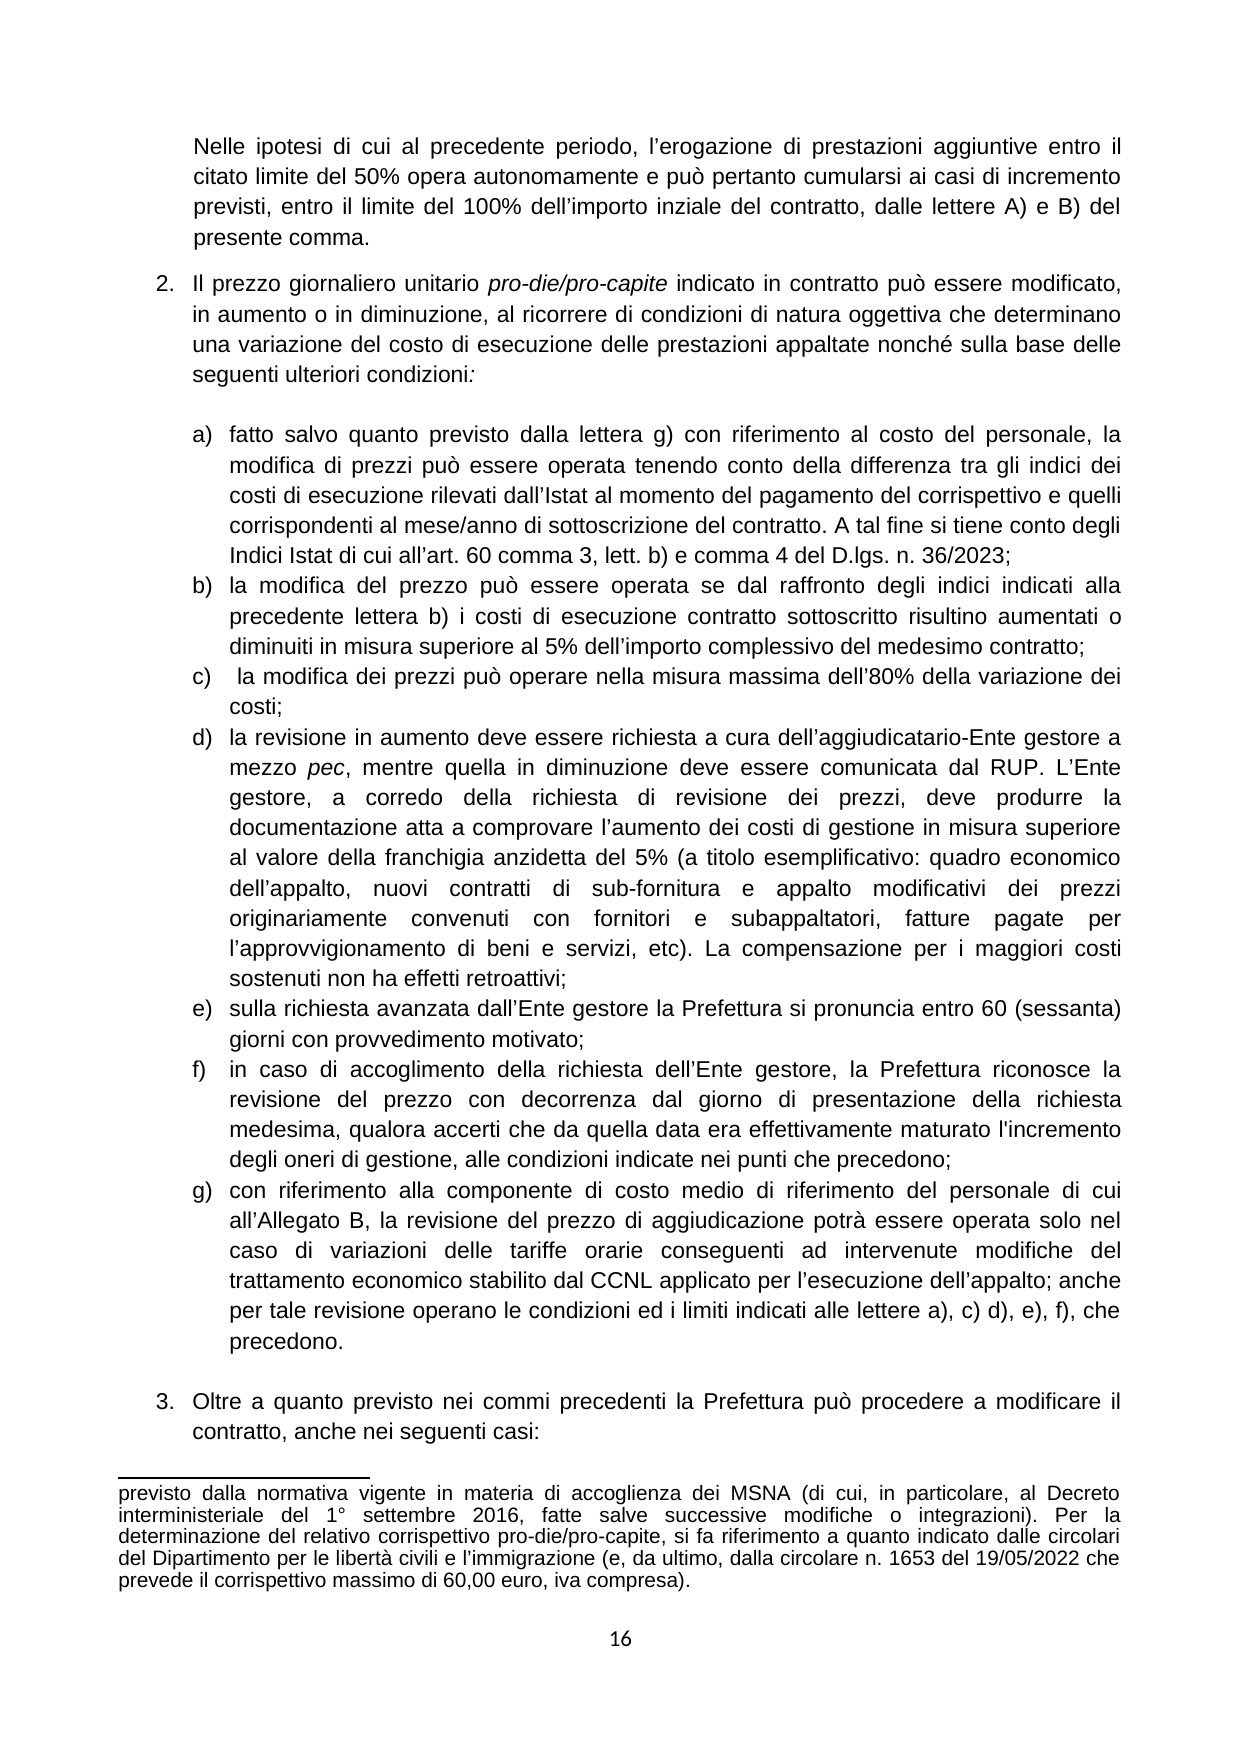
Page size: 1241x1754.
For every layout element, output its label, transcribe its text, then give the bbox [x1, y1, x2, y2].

list Oltre a quanto previsto nei commi precedenti la Prefettura può procedere a modificare il contratto, anche nei seguenti casi: [156, 1388, 1122, 1445]
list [156, 133, 1122, 250]
list la revisione in aumento deve essere richiesta a cura dell’aggiudicatario-Ente gestore a mezzo pec, mentre quella in diminuzione deve essere comunicata dal RUP. L’Ente gestore, a corredo della richiesta di revisione dei prezzi, deve produrre la documentazione atta a comprovare l’aumento dei costi di gestione in misura superiore al valore della franchigia anzidetta del 5% (a titolo esemplificativo: quadro economico dell’appalto, nuovi contratti di sub-fornitura e appalto modificativi dei prezzi originariamente convenuti con fornitori e subappaltatori, fatture pagate per l’approvvigionamento di beni e servizi, etc). La compensazione per i maggiori costi sostenuti non ha effetti retroattivi; [192, 723, 1122, 992]
list con riferimento alla componente di costo medio di riferimento del personale di cui all’Allegato B, la revisione del prezzo di aggiudicazione potrà essere operata solo nel caso di variazioni delle tariffe orarie conseguenti ad intervenute modifiche del trattamento economico stabilito dal CCNL applicato per l’esecuzione dell’appalto; anche per tale revisione operano le condizioni ed i limiti indicati alle lettere a), c) d), e), f), che precedono. [192, 1177, 1122, 1354]
list fatto salvo quanto previsto dalla lettera g) con riferimento al costo del personale, la modifica di prezzi può essere operata tenendo conto della differenza tra gli indici dei costi di esecuzione rilevati dall’Istat al momento del pagamento del corrispettivo e quelli corrispondenti al mese/anno di sottoscrizione del contratto. A tal fine si tiene conto degli Indici Istat di cui all’art. 60 comma 3, lett. b) e comma 4 del D.lgs. n. 36/2023; [192, 421, 1122, 569]
list la modifica del prezzo può essere operata se dal raffronto degli indici indicati alla precedente lettera b) i costi di esecuzione contratto sottoscritto risultino aumentati o diminuiti in misura superiore al 5% dell’importo complessivo del medesimo contratto; [192, 572, 1122, 659]
list sulla richiesta avanzata dall’Ente gestore la Prefettura si pronuncia entro 60 (sessanta) giorni con provvedimento motivato; [192, 995, 1122, 1052]
list la modifica dei prezzi può operare nella misura massima dell’80% della variazione dei costi; [192, 663, 1122, 720]
list in caso di accoglimento della richiesta dell’Ente gestore, la Prefettura riconosce la revisione del prezzo con decorrenza dal giorno di presentazione della richiesta medesima, qualora accerti che da quella data era effettivamente maturato l'incremento degli oneri di gestione, alle condizioni indicate nei punti che precedono; [192, 1056, 1122, 1173]
list Il prezzo giornaliero unitario pro-die/pro-capite indicato in contratto può essere modificato, in aumento o in diminuzione, al ricorrere di condizioni di natura oggettiva che determinano una variazione del costo di esecuzione delle prestazioni appaltate nonché sulla base delle seguenti ulteriori condizioni: [156, 270, 1122, 387]
